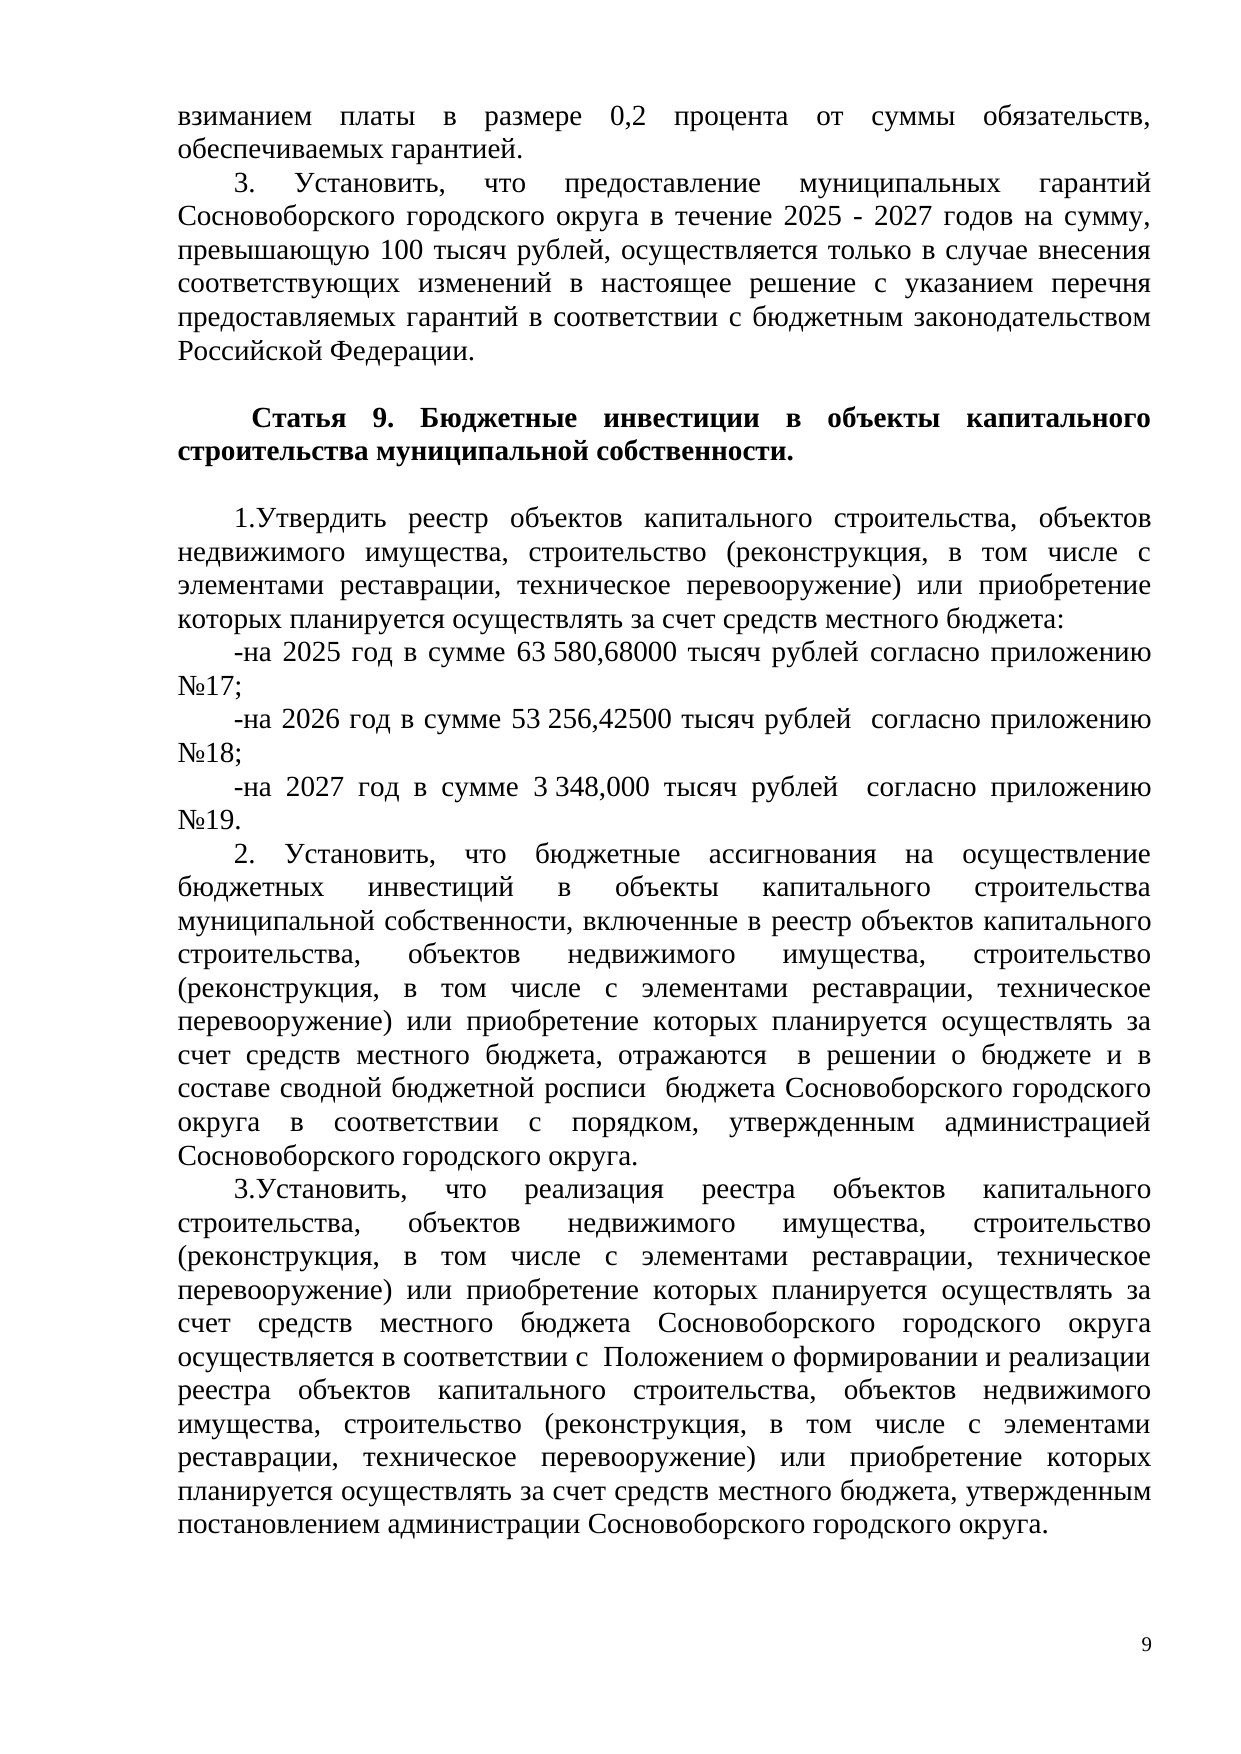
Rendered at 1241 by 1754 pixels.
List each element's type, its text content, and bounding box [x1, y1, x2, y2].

text 1.Утвердить реестр объектов капитального строительства, объектов недвижимого имущества, строительство (реконструкция, в том числе с элементами реставрации, техническое перевооружение) или приобретение которых планируется осуществлять за счет средств местного бюджета: [177, 500, 1152, 634]
text 2. Установить, что бюджетные ассигнования на осуществление бюджетных инвестиций в объекты капитального строительства муниципальной собственности, включенные в реестр объектов капитального строительства, объектов недвижимого имущества, строительство (реконструкция, в том числе с элементами реставрации, техническое перевооружение) или приобретение которых планируется осуществлять за счет средств местного бюджета, отражаются в решении о бюджете и в составе сводной бюджетной росписи бюджета Сосновоборского городского округа в соответствии с порядком, утвержденным администрацией Сосновоборского городского округа. [177, 836, 1152, 1171]
text Статья 9. Бюджетные инвестиции в объекты капитального строительства муниципальной собственности. [177, 400, 1152, 467]
text -на 2026 год в сумме 53 256,42500 тысяч рублей согласно приложению №18; [177, 702, 1152, 769]
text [177, 98, 1152, 165]
text -на 2025 год в сумме 63 580,68000 тысяч рублей согласно приложению №17; [177, 634, 1152, 702]
text -на 2027 год в сумме 3 348,000 тысяч рублей согласно приложению №19. [177, 769, 1152, 836]
text 3.Установить, что реализация реестра объектов капитального строительства, объектов недвижимого имущества, строительство (реконструкция, в том числе с элементами реставрации, техническое перевооружение) или приобретение которых планируется осуществлять за счет средств местного бюджета Сосновоборского городского округа осуществляется в соответствии с Положением о формировании и реализации реестра объектов капитального строительства, объектов недвижимого имущества, строительство (реконструкция, в том числе с элементами реставрации, техническое перевооружение) или приобретение которых планируется осуществлять за счет средств местного бюджета, утвержденным постановлением администрации Сосновоборского городского округа. [177, 1171, 1152, 1540]
text 3. Установить, что предоставление муниципальных гарантий Сосновоборского городского округа в течение 2025 - 2027 годов на сумму, превышающую 100 тысяч рублей, осуществляется только в случае внесения соответствующих изменений в настоящее решение с указанием перечня предоставляемых гарантий в соответствии с бюджетным законодательством Российской Федерации. [177, 165, 1152, 366]
